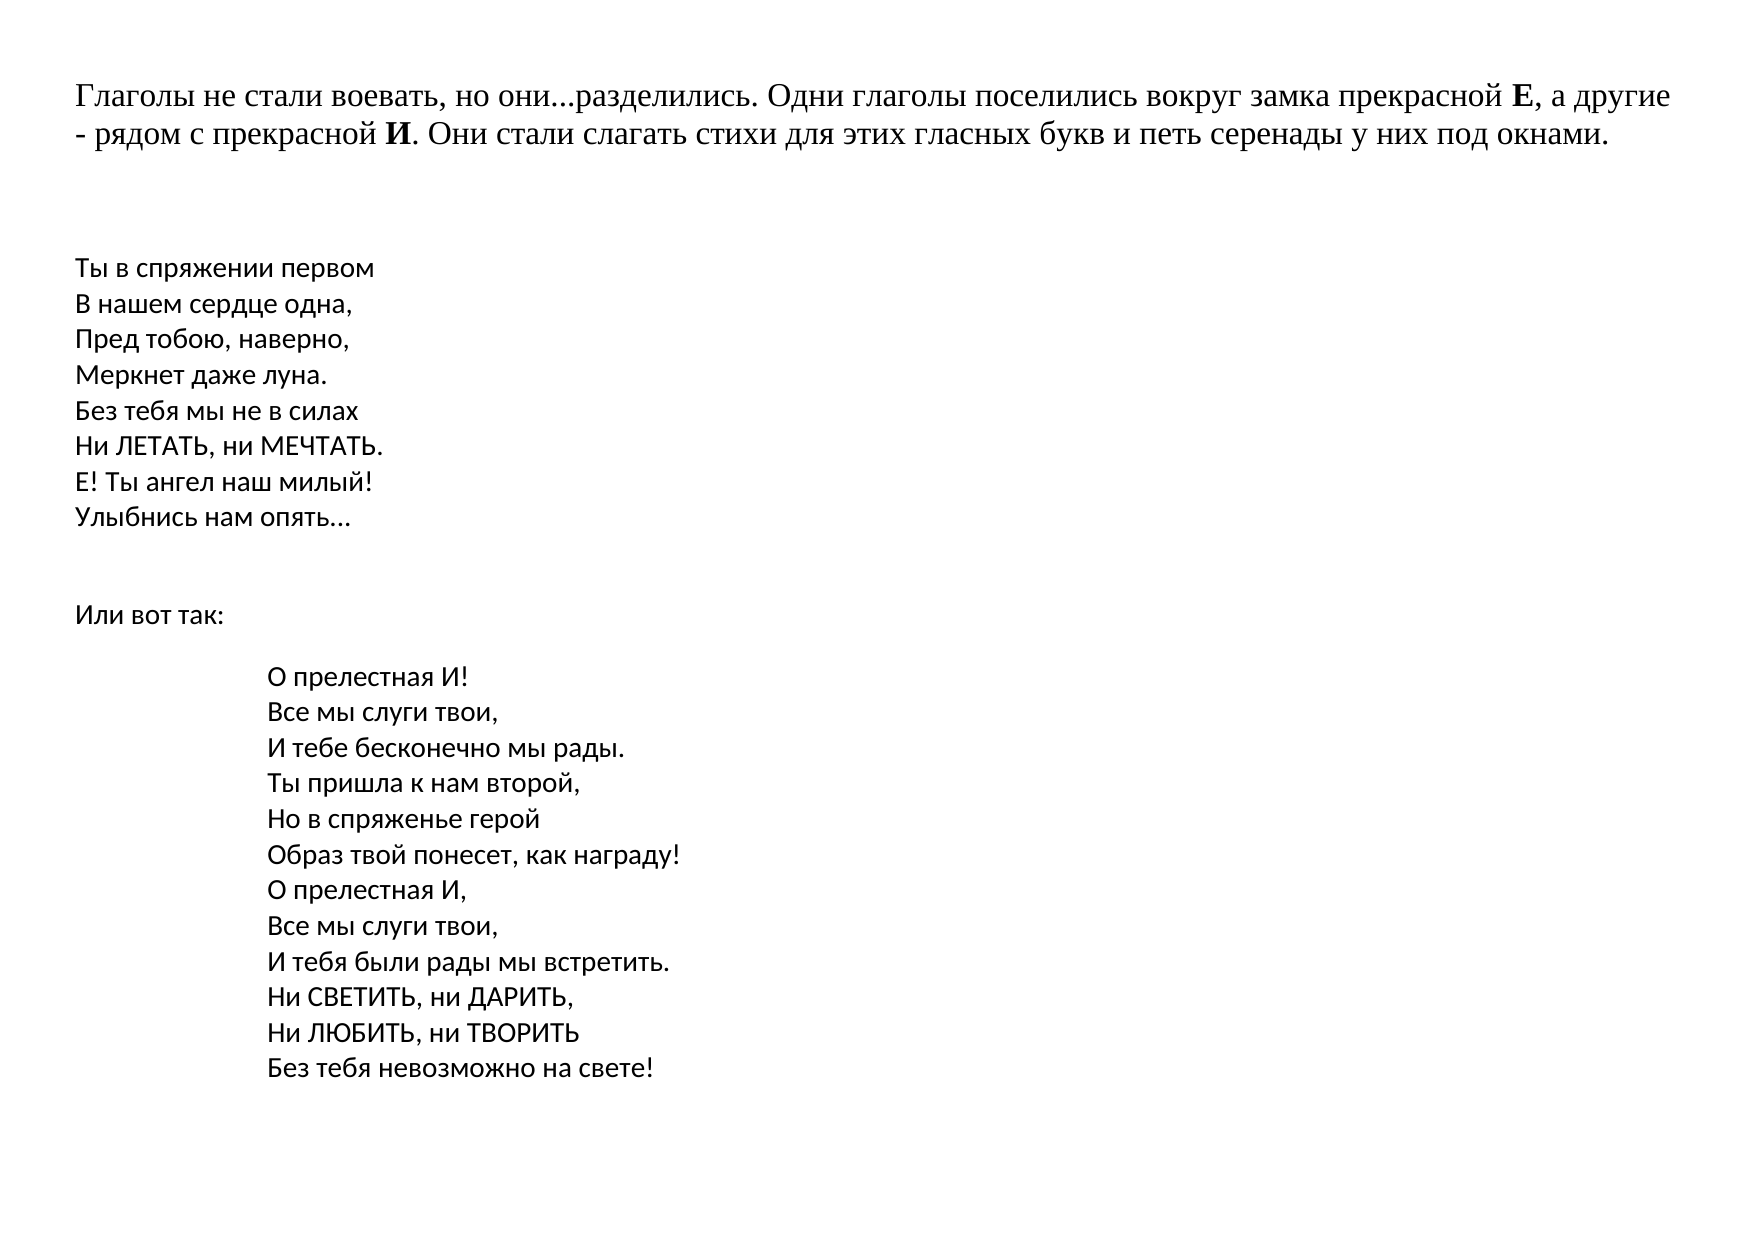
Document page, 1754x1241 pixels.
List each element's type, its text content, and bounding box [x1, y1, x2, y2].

text Без тебя невозможно на свете! [75, 1049, 1679, 1085]
text Ты в спряжении первом [75, 249, 1679, 285]
text В нашем сердце одна, [75, 285, 1679, 320]
text Образ твой понесет, как награду! [75, 836, 1679, 871]
text Ни СВЕТИТЬ, ни ДАРИТЬ, [75, 978, 1679, 1014]
text Е! Ты ангел наш милый! [75, 463, 1679, 498]
text Ты пришла к нам второй, [75, 764, 1679, 800]
text О прелестная И, [75, 871, 1679, 907]
text Ни ЛЮБИТЬ, ни ТВОРИТЬ [75, 1014, 1679, 1049]
text Ни ЛЕТАТЬ, ни МЕЧТАТЬ. [75, 427, 1679, 463]
text Или вот так: [75, 596, 1679, 631]
text Все мы слуги твои, [75, 693, 1679, 729]
text Улыбнись нам опять... [75, 498, 1679, 534]
text Без тебя мы не в силах [75, 392, 1679, 427]
text И тебе бесконечно мы рады. [75, 729, 1679, 764]
text Глаголы не стали воевать, но они...разделились. Одни глаголы поселились вокруг замка прекрасной Е, а другие - рядом с прекрасной И. Они стали слагать стихи для этих гласных букв и петь серенады у них под окнами. [75, 75, 1679, 152]
text Все мы слуги твои, [75, 907, 1679, 943]
text И тебя были рады мы встретить. [75, 943, 1679, 978]
text О прелестная И! [75, 658, 1679, 693]
text Но в спряженье герой [75, 800, 1679, 836]
text Меркнет даже луна. [75, 356, 1679, 392]
text Пред тобою, наверно, [75, 320, 1679, 356]
